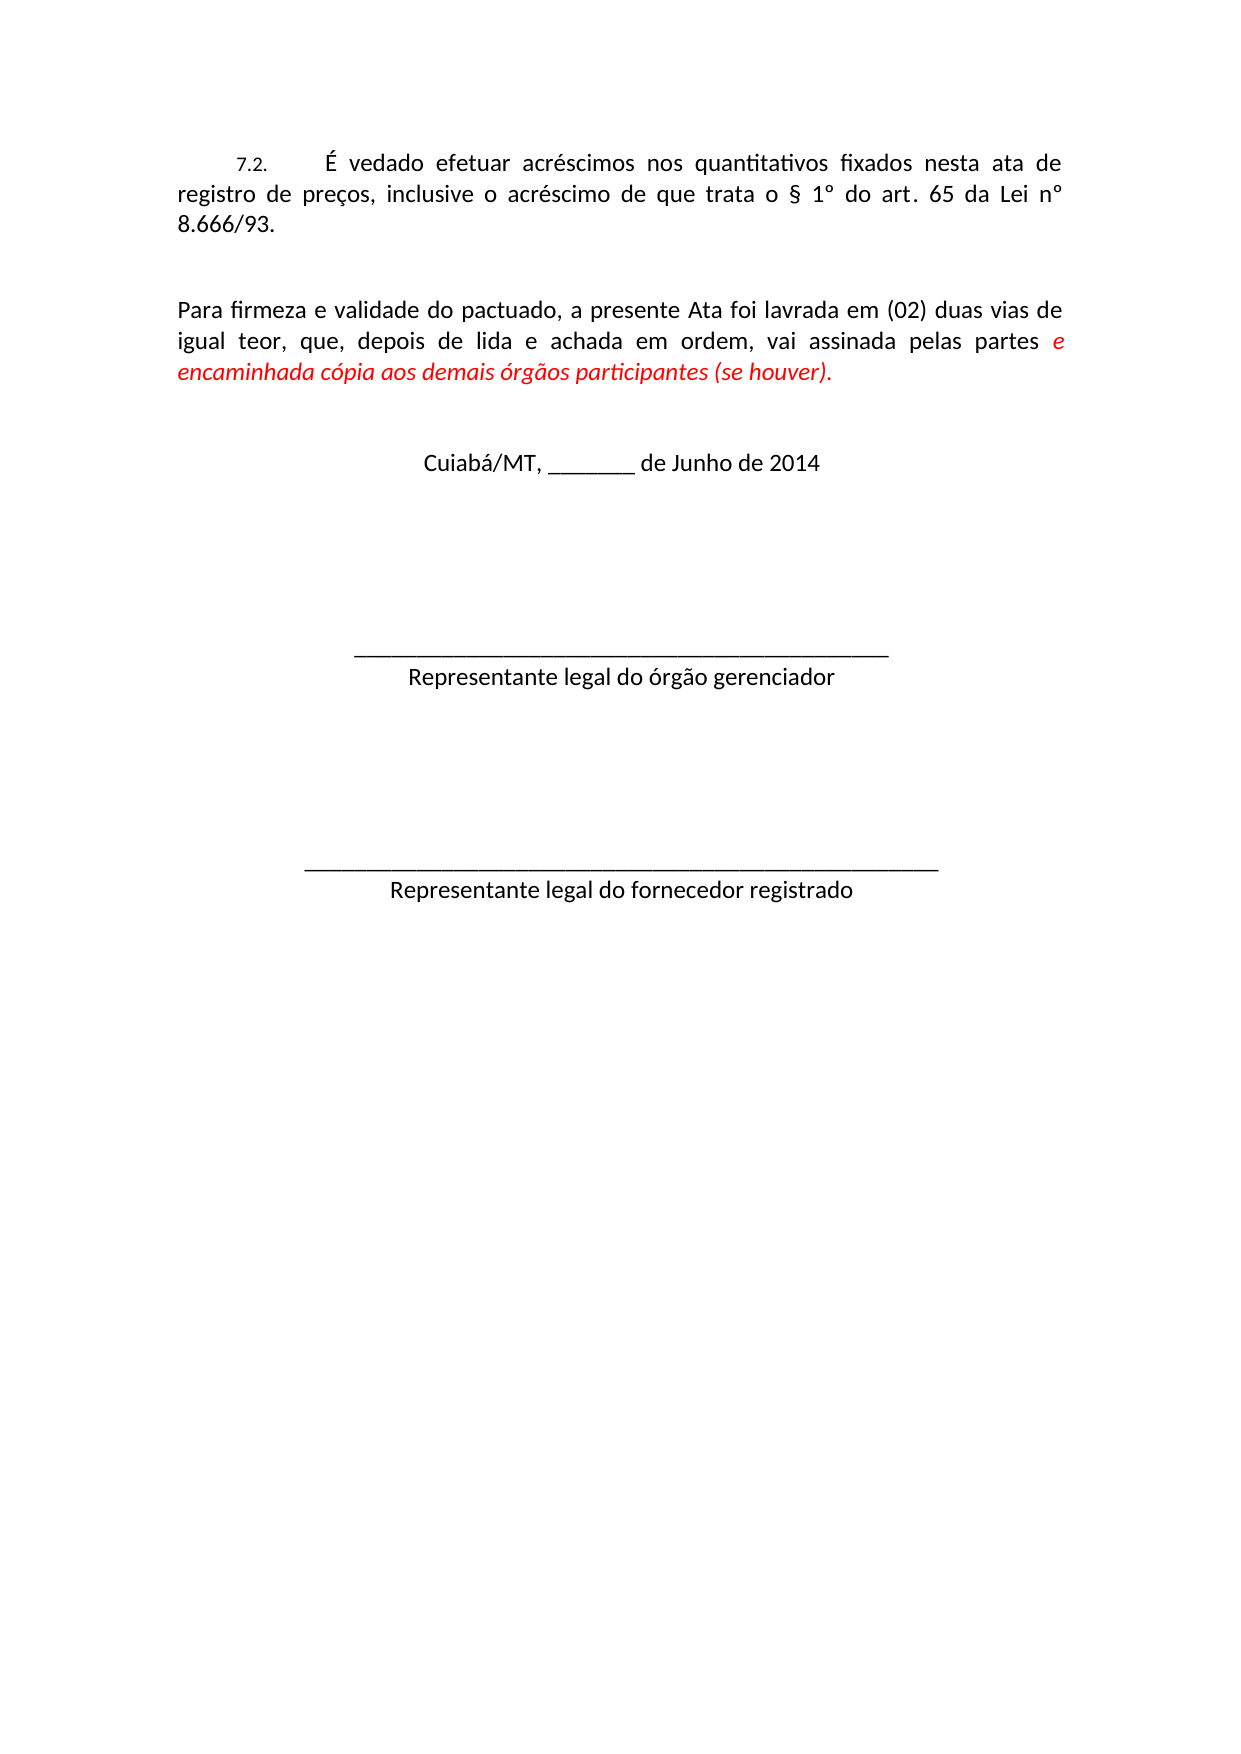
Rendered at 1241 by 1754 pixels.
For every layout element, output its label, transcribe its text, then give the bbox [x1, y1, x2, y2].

text Representante legal do fornecedor registrado [177, 874, 1066, 905]
text Cuiabá/MT, _______ de Junho de 2014 [177, 447, 1066, 478]
text ___________________________________________ [177, 630, 1066, 661]
text ___________________________________________________ [177, 844, 1066, 874]
text Representante legal do órgão gerenciador [177, 661, 1066, 691]
text Para firmeza e validade do pactuado, a presente Ata foi lavrada em (02) duas vias de igual teor, que, depois de lida e achada em ordem, vai assinada pelas partes e encaminhada cópia aos demais órgãos participantes (se houver). [177, 295, 1064, 386]
list É vedado efetuar acréscimos nos quantitativos fixados nesta ata de registro de preços, inclusive o acréscimo de que trata o § 1º do art. 65 da Lei nº 8.666/93. [177, 148, 1063, 239]
